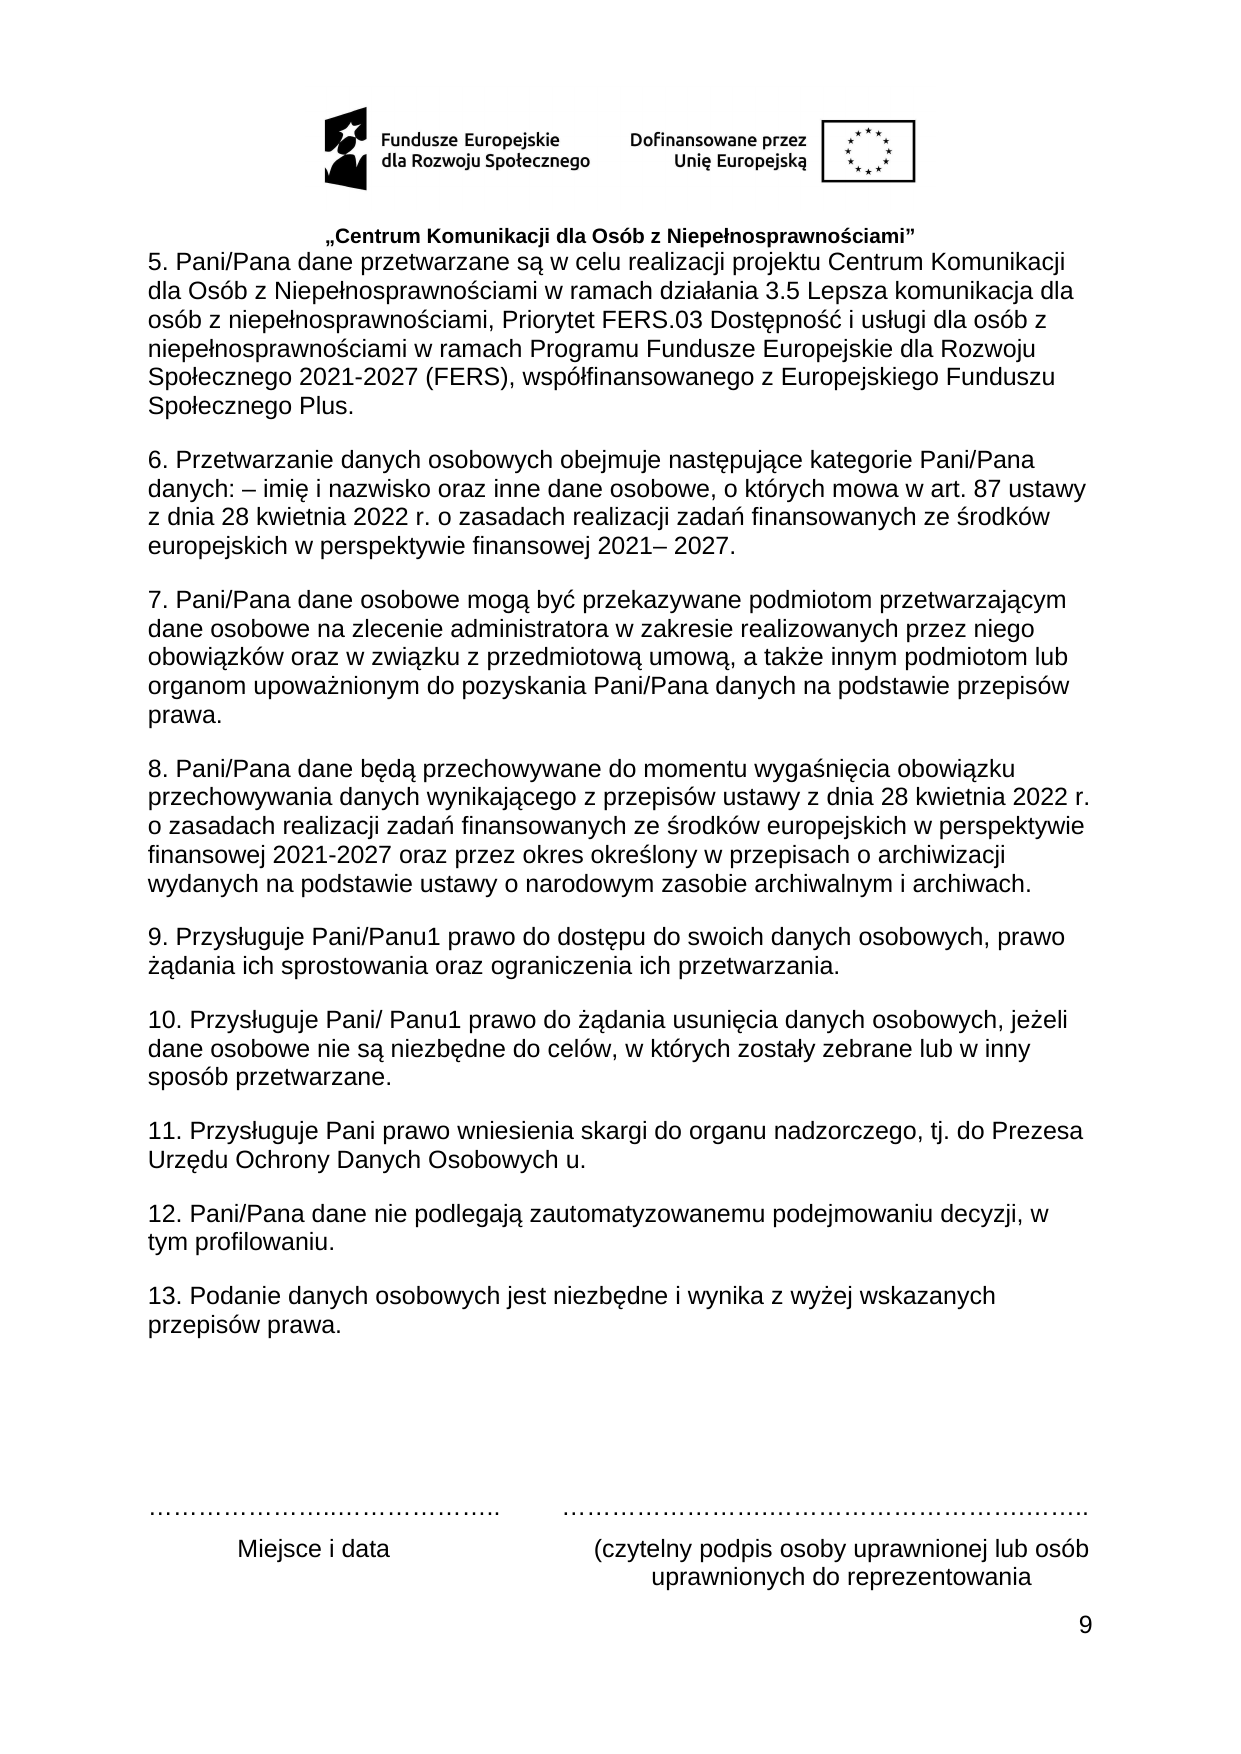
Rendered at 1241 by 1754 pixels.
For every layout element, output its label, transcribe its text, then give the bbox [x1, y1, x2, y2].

text 6. Przetwarzanie danych osobowych obejmuje następujące kategorie Pani/Pana danych: – imię i nazwisko oraz inne dane osobowe, o których mowa w art. 87 ustawy z dnia 28 kwietnia 2022 r. o zasadach realizacji zadań finansowanych ze środków europejskich w perspektywie finansowej 2021– 2027. [148, 445, 1093, 560]
text 5. Pani/Pana dane przetwarzane są w celu realizacji projektu Centrum Komunikacji dla Osób z Niepełnosprawnościami w ramach działania 3.5 Lepsza komunikacja dla osób z niepełnosprawnościami, Priorytet FERS.03 Dostępność i usługi dla osób z niepełnosprawnościami w ramach Programu Fundusze Europejskie dla Rozwoju Społecznego 2021-2027 (FERS), współfinansowanego z Europejskiego Funduszu Społecznego Plus. [148, 247, 1093, 420]
text 7. Pani/Pana dane osobowe mogą być przekazywane podmiotom przetwarzającym dane osobowe na zlecenie administratora w zakresie realizowanych przez niego obowiązków oraz w związku z przedmiotową umową, a także innym podmiotom lub organom upoważnionym do pozyskania Pani/Pana danych na podstawie przepisów prawa. [148, 585, 1093, 729]
picture [304, 86, 936, 211]
text 11. Przysługuje Pani prawo wniesienia skargi do organu nadzorczego, tj. do Prezesa Urzędu Ochrony Danych Osobowych u. [148, 1116, 1093, 1174]
text …………………..……………….. …………………….………………………….…….. [148, 1492, 1093, 1521]
text 8. Pani/Pana dane będą przechowywane do momentu wygaśnięcia obowiązku przechowywania danych wynikającego z przepisów ustawy z dnia 28 kwietnia 2022 r. o zasadach realizacji zadań finansowanych ze środków europejskich w perspektywie finansowej 2021-2027 oraz przez okres określony w przepisach o archiwizacji wydanych na podstawie ustawy o narodowym zasobie archiwalnym i archiwach. [148, 754, 1093, 897]
text 10. Przysługuje Pani/ Panu1 prawo do żądania usunięcia danych osobowych, jeżeli dane osobowe nie są niezbędne do celów, w których zostały zebrane lub w inny sposób przetwarzane. [148, 1005, 1093, 1091]
text 12. Pani/Pana dane nie podlegają zautomatyzowanemu podejmowaniu decyzji, w tym profilowaniu. [148, 1199, 1093, 1256]
text 13. Podanie danych osobowych jest niezbędne i wynika z wyżej wskazanych przepisów prawa. [148, 1281, 1093, 1339]
text 9. Przysługuje Pani/Panu1 prawo do dostępu do swoich danych osobowych, prawo żądania ich sprostowania oraz ograniczenia ich przetwarzania. [148, 922, 1093, 980]
